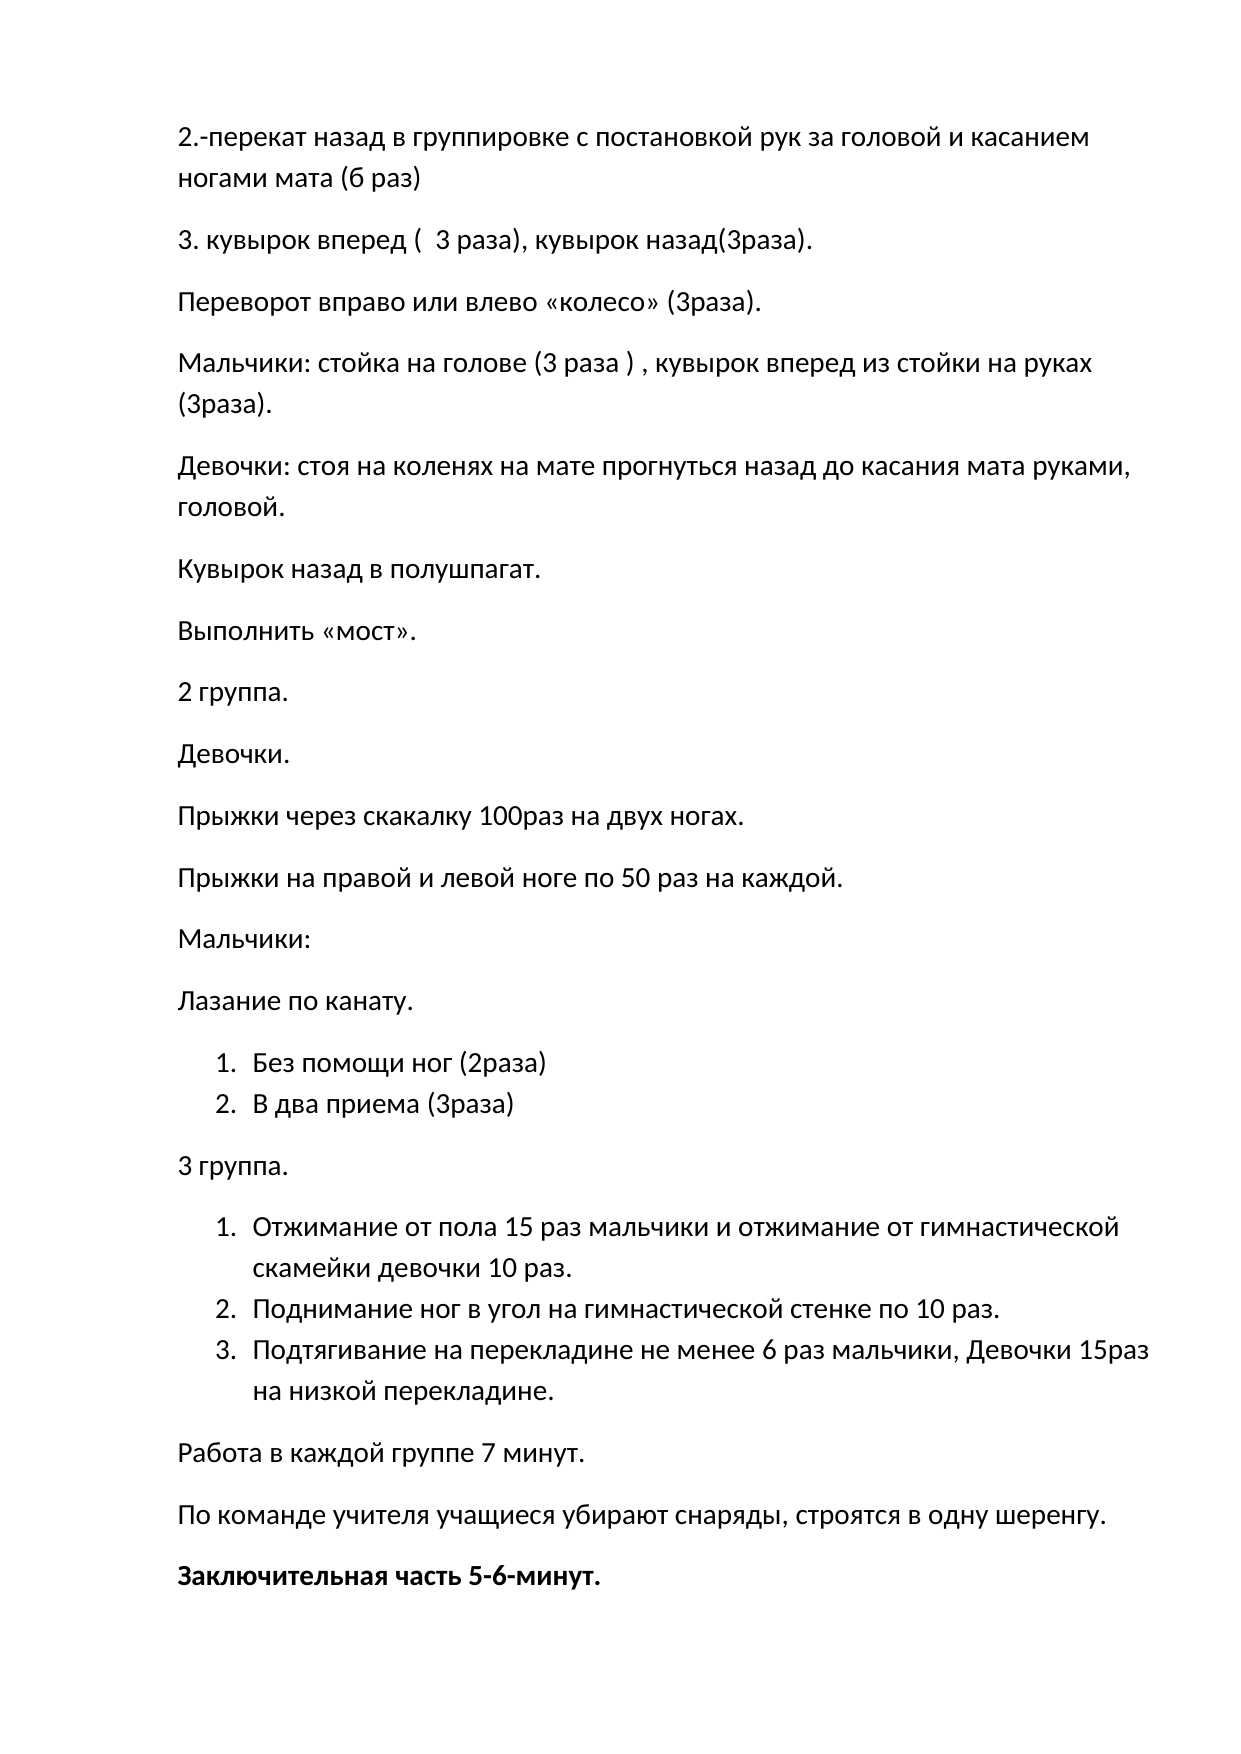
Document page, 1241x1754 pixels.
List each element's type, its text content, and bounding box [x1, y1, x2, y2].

list В два приема (3раза) [215, 1085, 1152, 1121]
text Заключительная часть 5-6-минут. [177, 1557, 1152, 1593]
text Мальчики: стойка на голове (3 раза ) , кувырок вперед из стойки на руках (3раза). [177, 344, 1152, 421]
text 2 группа. [177, 673, 1152, 709]
text 3 группа. [177, 1147, 1152, 1182]
text 3. кувырок вперед ( 3 раза), кувырок назад(3раза). [177, 221, 1152, 256]
text Девочки: стоя на коленях на мате прогнуться назад до касания мата руками, головой. [177, 447, 1152, 524]
text Работа в каждой группе 7 минут. [177, 1434, 1152, 1469]
text Мальчики: [177, 920, 1152, 956]
list Подтягивание на перекладине не менее 6 раз мальчики, Девочки 15раз на низкой перекладине. [215, 1331, 1152, 1408]
list Поднимание ног в угол на гимнастической стенке по 10 раз. [215, 1290, 1152, 1326]
text Переворот вправо или влево «колесо» (3раза). [177, 283, 1152, 318]
text Выполнить «мост». [177, 612, 1152, 647]
text Лазание по канату. [177, 982, 1152, 1018]
list Отжимание от пола 15 раз мальчики и отжимание от гимнастической скамейки девочки 10 раз. [215, 1208, 1152, 1285]
text Прыжки через скакалку 100раз на двух ногах. [177, 797, 1152, 832]
list Без помощи ног (2раза) [215, 1044, 1152, 1079]
text Девочки. [177, 735, 1152, 771]
text Прыжки на правой и левой ноге по 50 раз на каждой. [177, 859, 1152, 894]
text 2.-перекат назад в группировке с постановкой рук за головой и касанием ногами мата (б раз) [177, 118, 1152, 195]
text По команде учителя учащиеся убирают снаряды, строятся в одну шеренгу. [177, 1496, 1152, 1531]
text Кувырок назад в полушпагат. [177, 550, 1152, 585]
